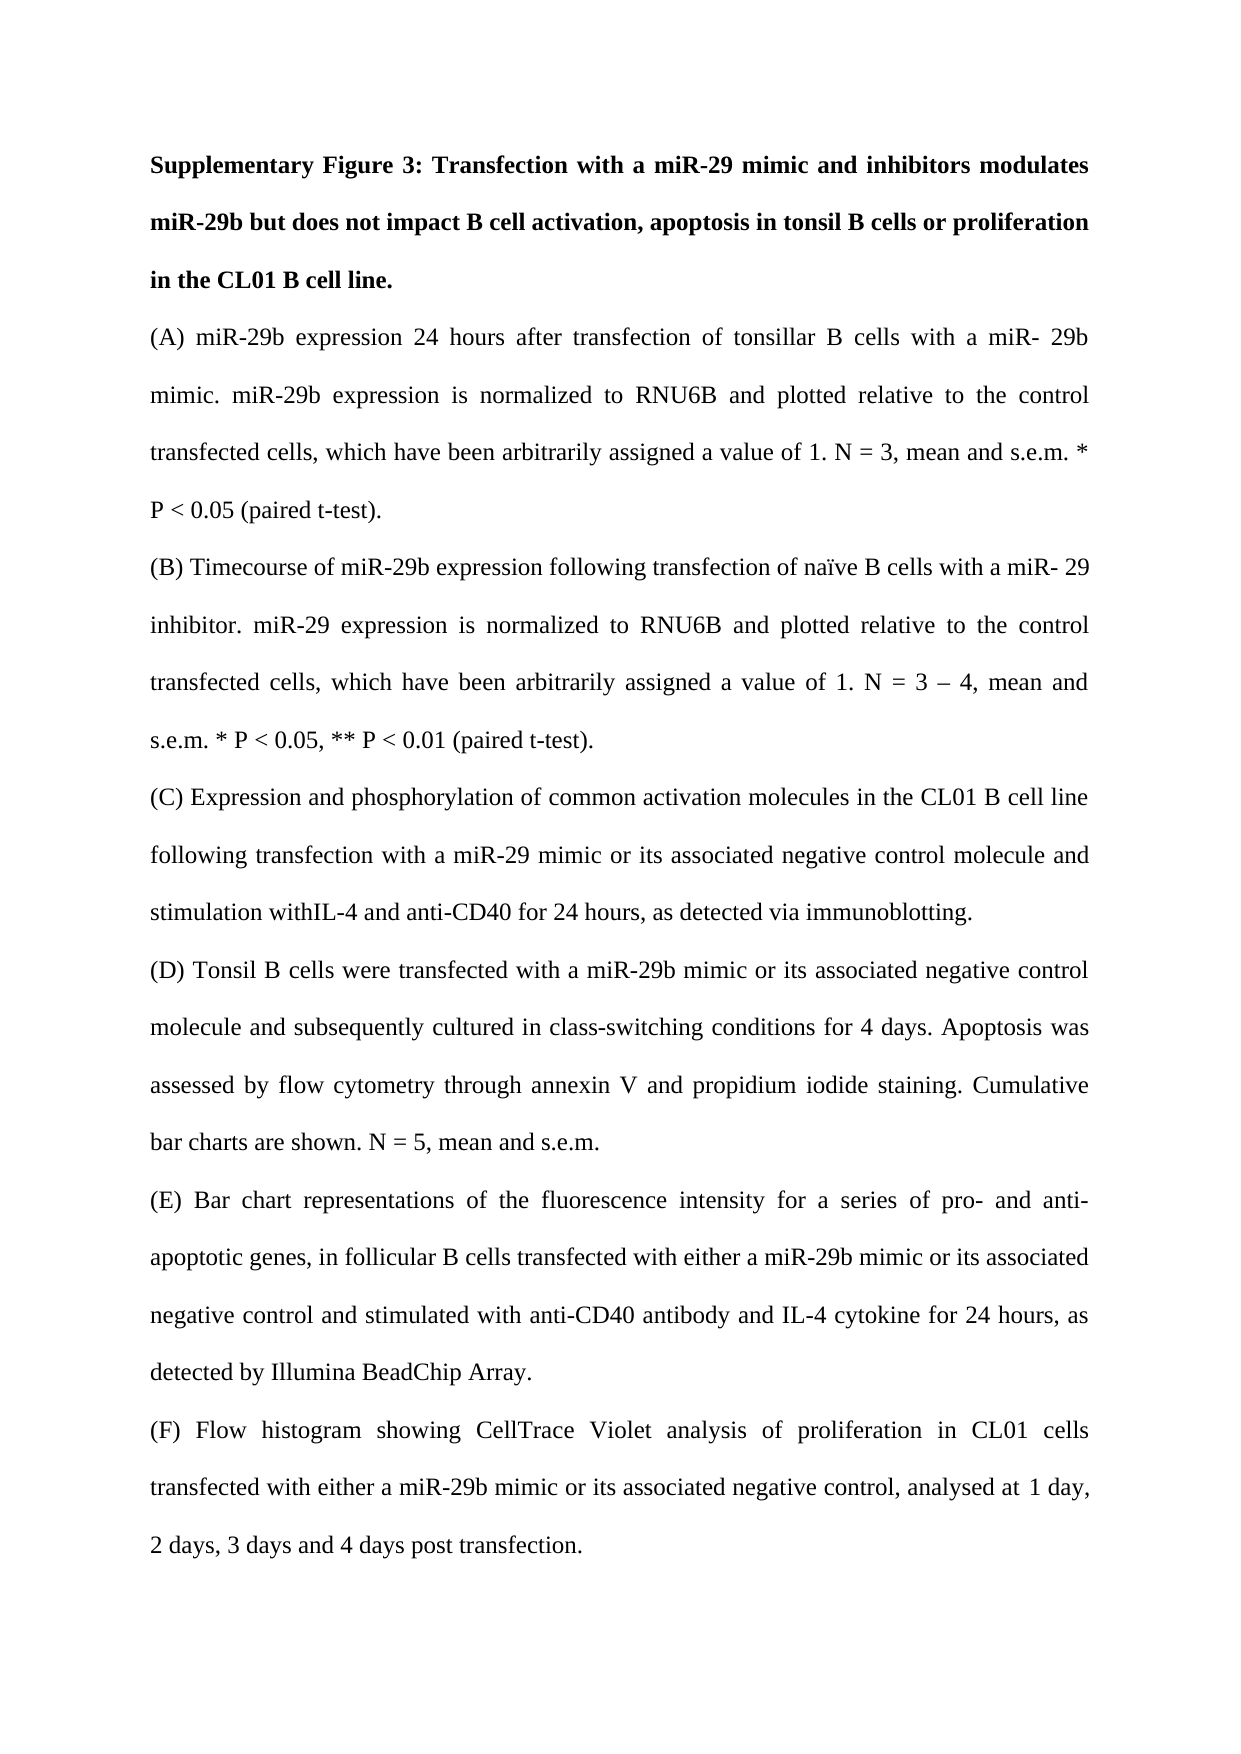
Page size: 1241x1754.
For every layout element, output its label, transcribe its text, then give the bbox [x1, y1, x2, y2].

text (A) miR-29b expression 24 hours after transfection of tonsillar B cells with a miR- 29b mimic. miR-29b expression is normalized to RNU6B and plotted relative to the control transfected cells, which have been arbitrarily assigned a value of 1. N = 3, mean and s.e.m. * P < 0.05 (paired t-test). [150, 322, 1090, 524]
text (E) Bar chart representations of the fluorescence intensity for a series of pro- and anti- apoptotic genes, in follicular B cells transfected with either a miR-29b mimic or its associated negative control and stimulated with anti-CD40 antibody and IL-4 cytokine for 24 hours, as detected by Illumina BeadChip Array. [150, 1185, 1090, 1386]
text (D) Tonsil B cells were transfected with a miR-29b mimic or its associated negative control molecule and subsequently cultured in class-switching conditions for 4 days. Apoptosis was assessed by flow cytometry through annexin V and propidium iodide staining. Cumulative bar charts are shown. N = 5, mean and s.e.m. [150, 955, 1090, 1156]
text (F) Flow histogram showing CellTrace Violet analysis of proliferation in CL01 cells transfected with either a miR-29b mimic or its associated negative control, analysed at 1 day, 2 days, 3 days and 4 days post transfection. [150, 1415, 1090, 1559]
text Supplementary Figure 3: Transfection with a miR-29 mimic and inhibitors modulates miR-29b but does not impact B cell activation, apoptosis in tonsil B cells or proliferation in the CL01 B cell line. [150, 150, 1090, 294]
text (B) Timecourse of miR-29b expression following transfection of naïve B cells with a miR- 29 inhibitor. miR-29 expression is normalized to RNU6B and plotted relative to the control transfected cells, which have been arbitrarily assigned a value of 1. N = 3 – 4, mean and s.e.m. * P < 0.05, ** P < 0.01 (paired t-test). [150, 552, 1090, 754]
text (C) Expression and phosphorylation of common activation molecules in the CL01 B cell line following transfection with a miR-29 mimic or its associated negative control molecule and stimulation withIL-4 and anti-CD40 for 24 hours, as detected via immunoblotting. [150, 782, 1090, 926]
